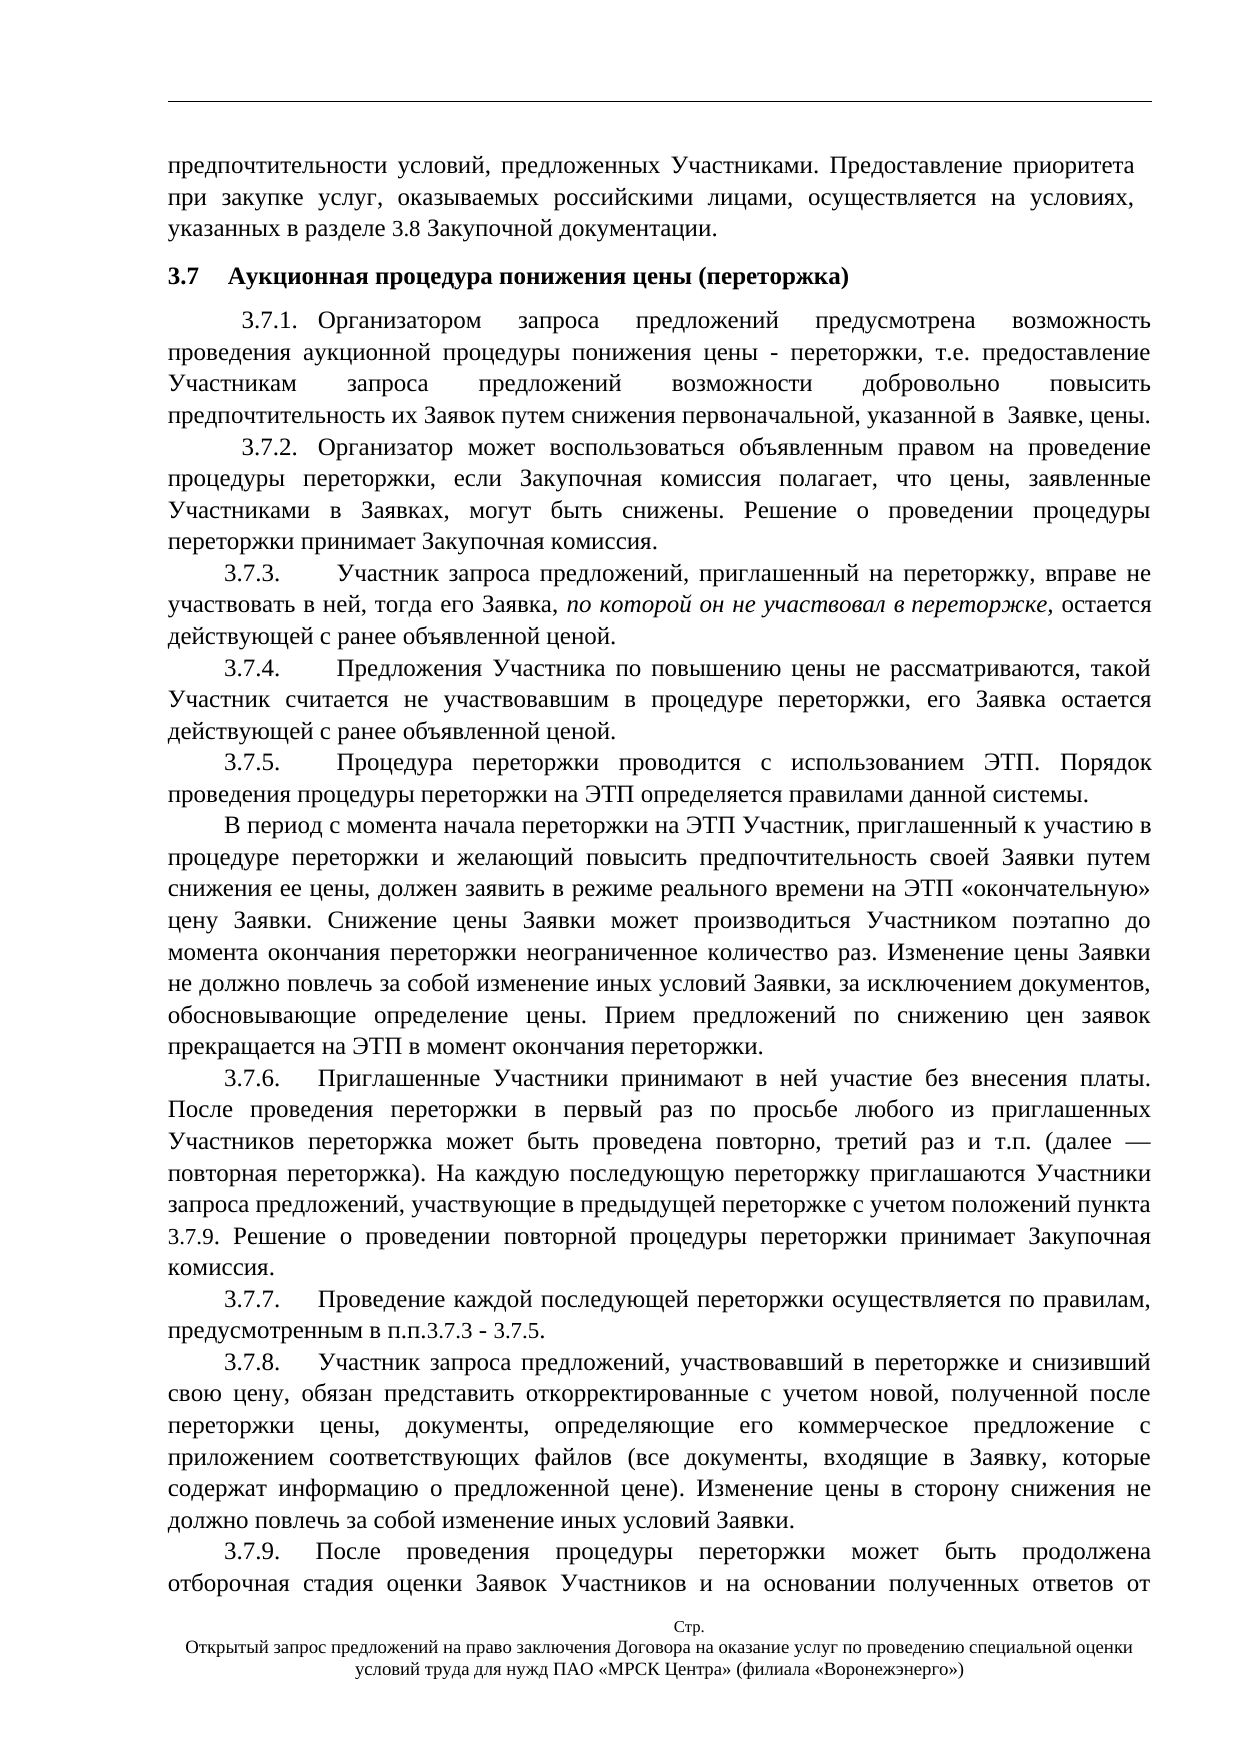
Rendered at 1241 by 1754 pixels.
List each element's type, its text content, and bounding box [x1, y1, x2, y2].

list Процедура переторжки проводится с использованием ЭТП. Порядок проведения процедуры переторжки на ЭТП определяется правилами данной системы. [168, 747, 1152, 808]
text В период с момента начала переторжки на ЭТП Участник, приглашенный к участию в процедуре переторжки и желающий повысить предпочтительность своей Заявки путем снижения ее цены, должен заявить в режиме реального времени на ЭТП «окончательную» цену Заявки. Снижение цены Заявки может производиться Участником поэтапно до момента окончания переторжки неограниченное количество раз. Изменение цены Заявки не должно повлечь за собой изменение иных условий Заявки, за исключением документов, обосновывающие определение цены. Прием предложений по снижению цен заявок прекращается на ЭТП в момент окончания переторжки. [168, 810, 1152, 1060]
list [168, 1536, 1152, 1597]
list Приглашенные Участники принимают в ней участие без внесения платы. После проведения переторжки в первый раз по просьбе любого из приглашенных Участников переторжка может быть проведена повторно, третий раз и т.п. (далее — повторная переторжка). На каждую последующую переторжку приглашаются Участники запроса предложений, участвующие в предыдущей переторжке с учетом положений пункта 3.7.9. Решение о проведении повторной процедуры переторжки принимает Закупочная комиссия. [168, 1063, 1152, 1281]
list Участник запроса предложений, приглашенный на переторжку, вправе не участвовать в ней, тогда его Заявка, по которой он не участвовал в переторжке, остается действующей с ранее объявленной ценой. [168, 558, 1152, 650]
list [168, 150, 1135, 242]
list Проведение каждой последующей переторжки осуществляется по правилам, предусмотренным в п.п.3.7.3 - 3.7.5. [168, 1284, 1152, 1344]
list Предложения Участника по повышению цены не рассматриваются, такой Участник считается не участвовавшим в процедуре переторжки, его Заявка остается действующей с ранее объявленной ценой. [168, 653, 1152, 744]
list Организатор может воспользоваться объявленным правом на проведение процедуры переторжки, если Закупочная комиссия полагает, что цены, заявленные Участниками в Заявках, могут быть снижены. Решение о проведении процедуры переторжки принимает Закупочная комиссия. [168, 432, 1152, 555]
list Организатором запроса предложений предусмотрена возможность проведения аукционной процедуры понижения цены - переторжки, т.е. предоставление Участникам запроса предложений возможности добровольно повысить предпочтительность их Заявок путем снижения первоначальной, указанной в Заявке, цены. [168, 305, 1152, 429]
subtitle Аукционная процедура понижения цены (переторжка) [168, 261, 1152, 290]
list Участник запроса предложений, участвовавший в переторжке и снизивший свою цену, обязан представить откорректированные с учетом новой, полученной после переторжки цены, документы, определяющие его коммерческое предложение с приложением соответствующих файлов (все документы, входящие в Заявку, которые содержат информацию о предложенной цене). Изменение цены в сторону снижения не должно повлечь за собой изменение иных условий Заявки. [168, 1347, 1152, 1533]
